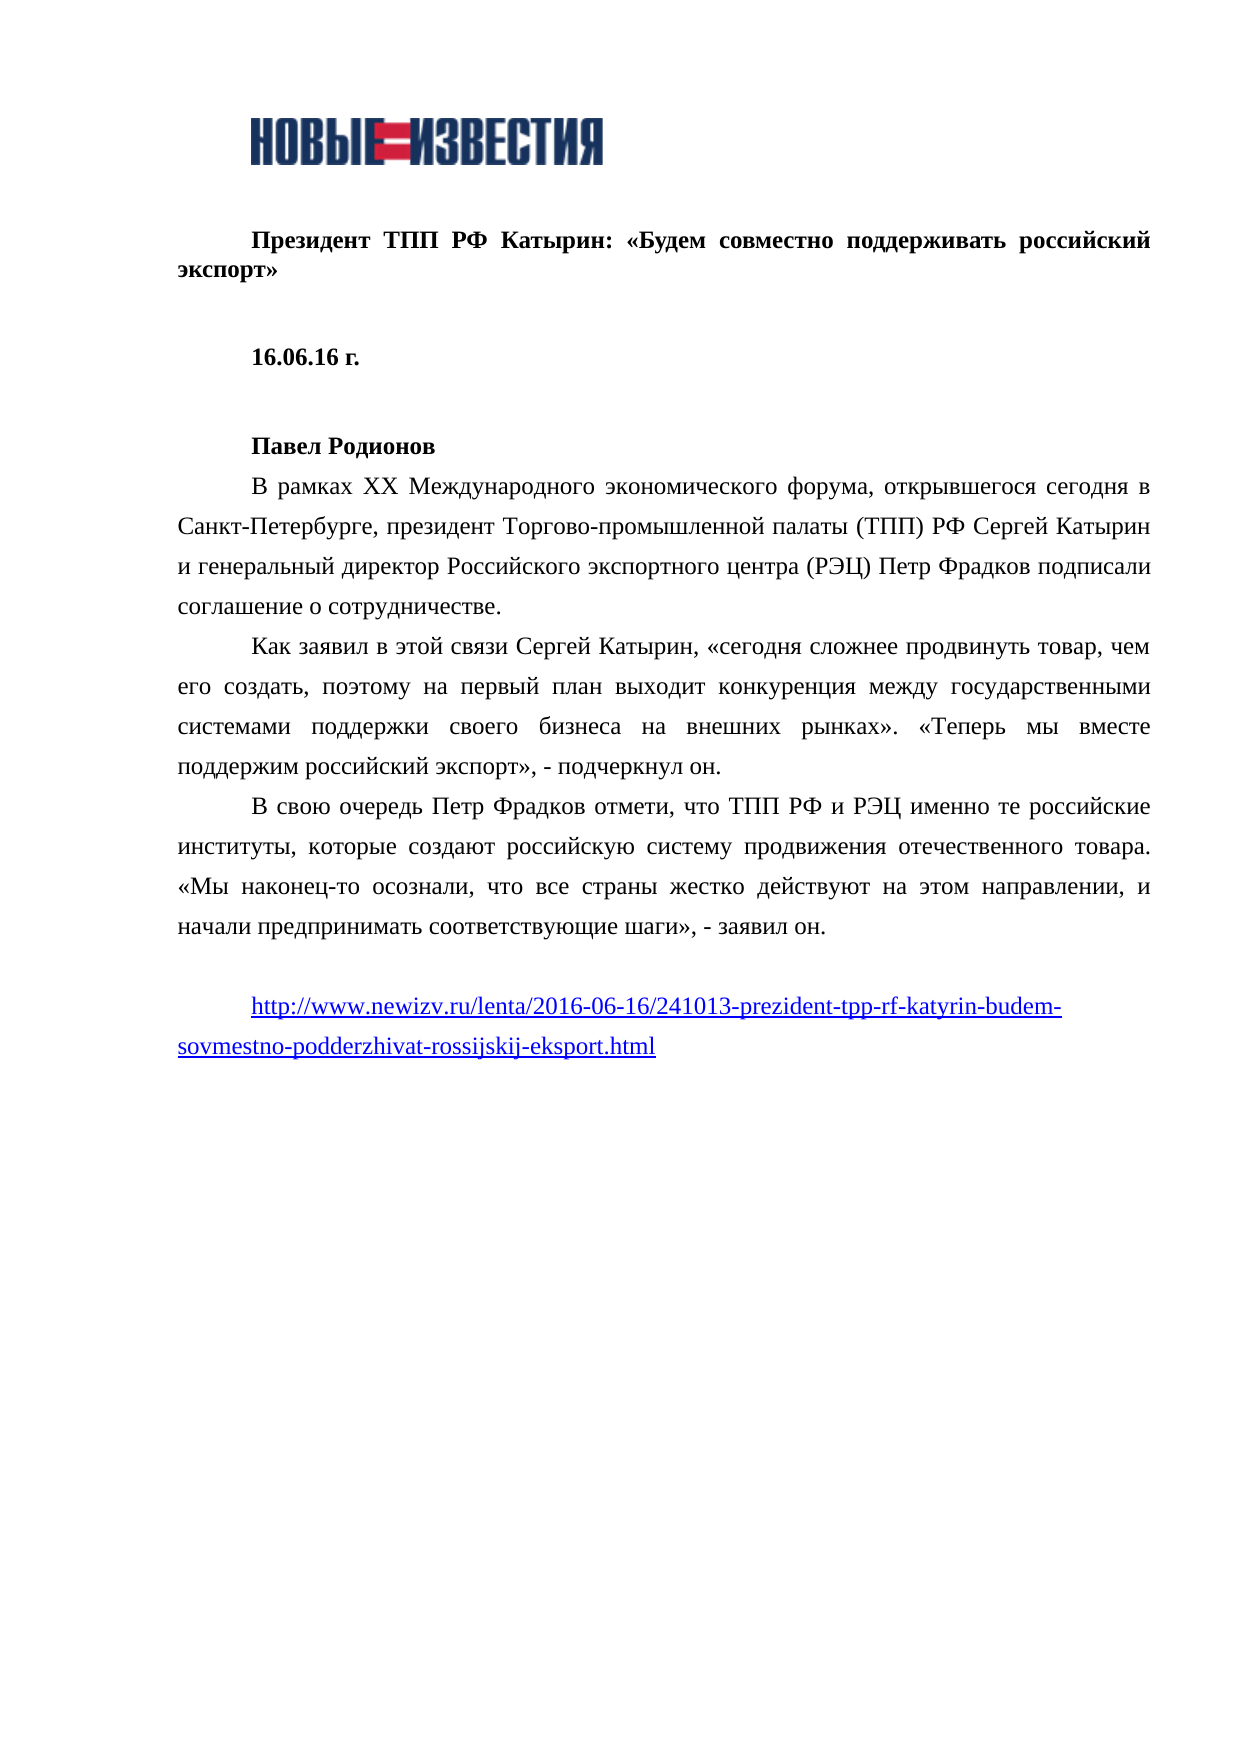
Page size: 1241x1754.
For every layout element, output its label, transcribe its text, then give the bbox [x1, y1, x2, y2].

text http://www.newizv.ru/lenta/2016-06-16/241013-prezident-tpp-rf-katyrin-budem-sovmestno-podderzhivat-rossijskij-eksport.html [177, 980, 1152, 1060]
text Павел Родионов [177, 431, 1152, 460]
text Президент ТПП РФ Катырин: «Будем совместно поддерживать российский экспорт» [177, 225, 1152, 282]
text Как заявил в этой связи Сергей Катырин, «сегодня сложнее продвинуть товар, чем его создать, поэтому на первый план выходит конкуренция между государственными системами поддержки своего бизнеса на внешних рынках». «Теперь мы вместе поддержим российский экспорт», - подчеркнул он. [177, 620, 1152, 780]
text В рамках ХХ Международного экономического форума, открывшегося сегодня в Санкт-Петербурге, президент Торгово-промышленной палаты (ТПП) РФ Сергей Катырин и генеральный директор Российского экспортного центра (РЭЦ) Петр Фрадков подписали соглашение о сотрудничестве. [177, 460, 1152, 620]
text В свою очередь Петр Фрадков отмети, что ТПП РФ и РЭЦ именно те российские институты, которые создают российскую систему продвижения отечественного товара. «Мы наконец-то осознали, что все страны жестко действуют на этом направлении, и начали предпринимать соответствующие шаги», - заявил он. [177, 780, 1152, 940]
text 16.06.16 г. [177, 342, 1152, 371]
picture [251, 118, 603, 165]
